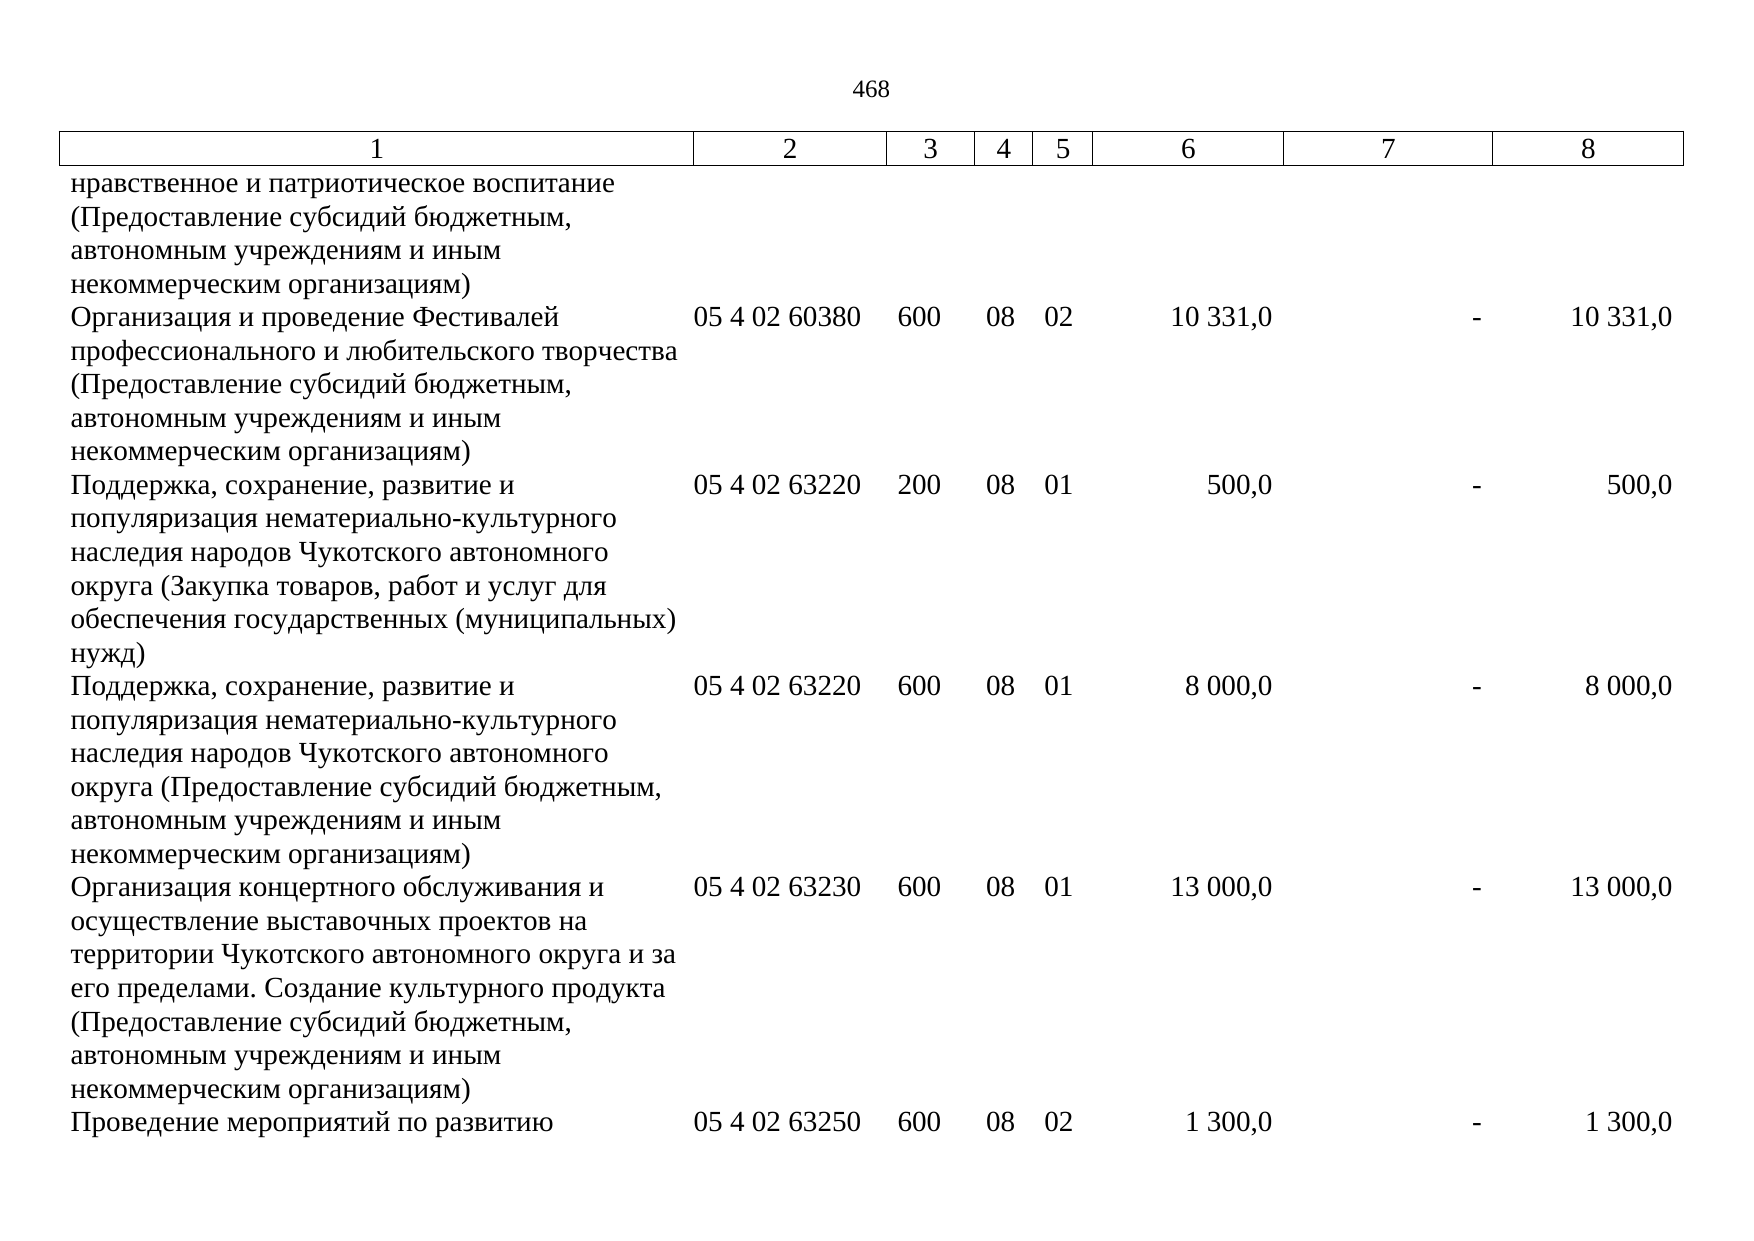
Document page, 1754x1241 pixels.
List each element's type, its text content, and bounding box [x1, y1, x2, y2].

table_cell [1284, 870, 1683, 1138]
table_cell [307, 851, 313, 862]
table_header 3 [887, 132, 974, 165]
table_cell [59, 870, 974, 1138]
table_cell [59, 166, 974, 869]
table_header 2 [694, 132, 886, 165]
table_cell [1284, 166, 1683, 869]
table_header 4 [975, 132, 1032, 165]
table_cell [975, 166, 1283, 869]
table_header 8 [1493, 132, 1683, 165]
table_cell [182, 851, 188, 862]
table_header 7 [1284, 132, 1492, 165]
table_header 5 [1033, 132, 1092, 165]
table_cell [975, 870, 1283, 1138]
table_header 6 [1093, 132, 1283, 165]
table_header 1 [60, 132, 693, 165]
